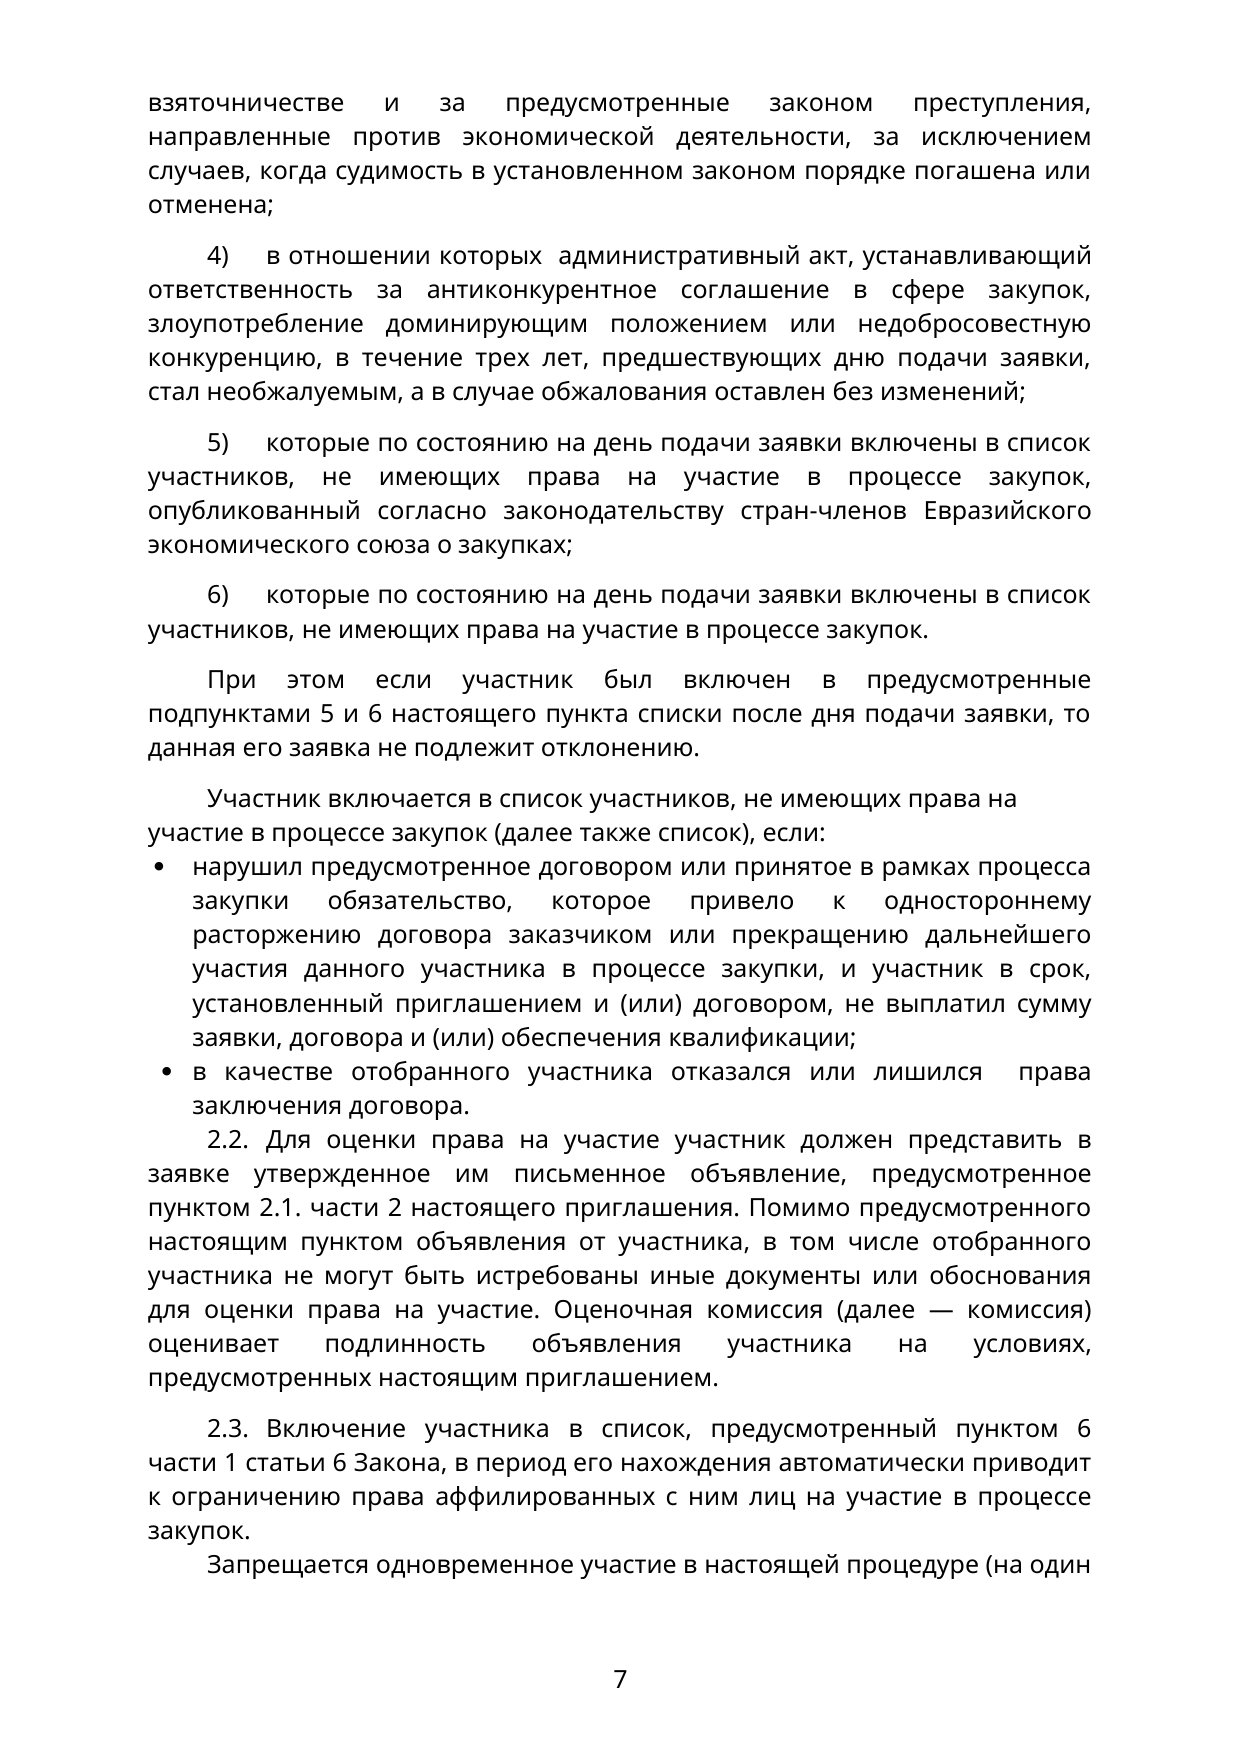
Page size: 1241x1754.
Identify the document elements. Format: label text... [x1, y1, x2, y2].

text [148, 1547, 1092, 1581]
text 5) которые по состоянию на день подачи заявки включены в список участников, не имеющих права на участие в процессе закупок, опубликованный согласно законодательству стран-членов Евразийского экономического союза о закупках; [148, 424, 1092, 561]
list в качестве отобранного участника отказался или лишился права заключения договора. [162, 1053, 1092, 1121]
text 6) которые по состоянию на день подачи заявки включены в список участников, не имеющих права на участие в процессе закупок. [148, 577, 1092, 645]
text При этом если участник был включен в предусмотренные подпунктами 5 и 6 настоящего пункта списки после дня подачи заявки, то данная его заявка не подлежит отклонению. [148, 662, 1092, 764]
text 2.3. Включение участника в список, предусмотренный пунктом 6 части 1 статьи 6 Закона, в период его нахождения автоматически приводит к ограничению права аффилированных с ним лиц на участие в процессе закупок. [148, 1411, 1092, 1547]
text 2.2. Для оценки права на участие участник должен представить в заявке утвержденное им письменное объявление, предусмотренное пунктом 2.1. части 2 настоящего приглашения. Помимо предусмотренного настоящим пунктом объявления от участника, в том числе отобранного участника не могут быть истребованы иные документы или обоснования для оценки права на участие. Оценочная комиссия (далее — комиссия) оценивает подлинность объявления участника на условиях, предусмотренных настоящим приглашением. [148, 1121, 1092, 1394]
text Участник включается в список участников, не имеющих права на участие в процессе закупок (далее также список), если: [148, 781, 1092, 849]
list нарушил предусмотренное договором или принятое в рамках процесса закупки обязательство, которое привело к одностороннему расторжению договора заказчиком или прекращению дальнейшего участия данного участника в процессе закупки, и участник в срок, установленный приглашением и (или) договором, не выплатил сумму заявки, договора и (или) обеспечения квалификации; [154, 849, 1092, 1053]
text 4) в отношении которых административный акт, устанавливающий ответственность за антиконкурентное соглашение в сфере закупок, злоупотребление доминирующим положением или недобросовестную конкуренцию, в течение трех лет, предшествующих дню подачи заявки, стал необжалуемым, а в случае обжалования оставлен без изменений; [148, 237, 1092, 408]
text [148, 84, 1092, 221]
